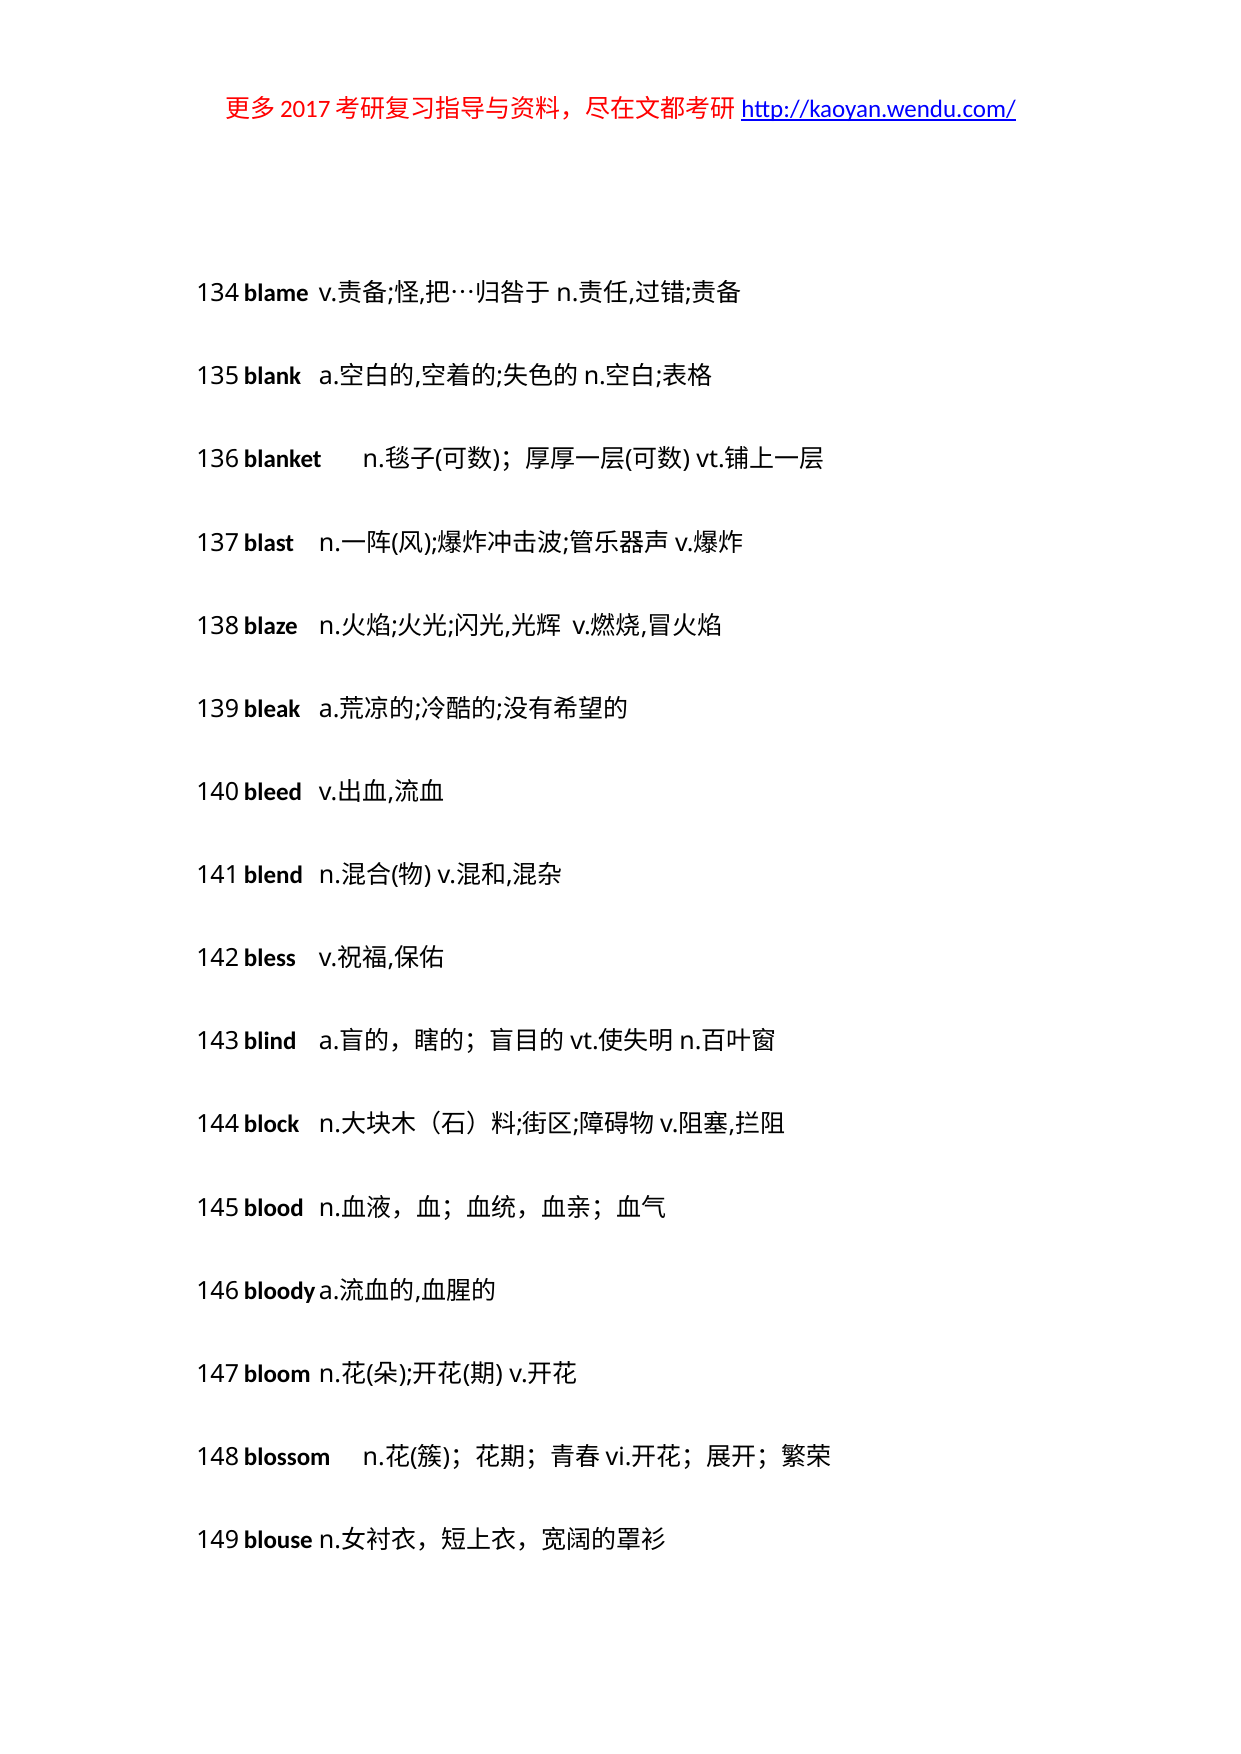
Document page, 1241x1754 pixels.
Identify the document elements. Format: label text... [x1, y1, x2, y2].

list blaze n.火焰;火光;闪光,光辉 v.燃烧,冒火焰 [217, 591, 1053, 656]
list blast n.一阵(风);爆炸冲击波;管乐器声 v.爆炸 [217, 508, 1053, 573]
list blood n.血液，血；血统，血亲；血气 [217, 1173, 1053, 1238]
list bless v.祝福,保佑 [217, 923, 1053, 988]
list blend n.混合(物) v.混和,混杂 [217, 840, 1053, 905]
list bloody a.流血的,血腥的 [217, 1256, 1053, 1321]
list blind a.盲的，瞎的；盲目的 vt.使失明 n.百叶窗 [217, 1006, 1053, 1071]
list bleed v.出血,流血 [217, 757, 1053, 822]
list blouse n.女衬衣，短上衣，宽阔的罩衫 [217, 1505, 1053, 1570]
list block n.大块木（石）料;街区;障碍物 v.阻塞,拦阻 [217, 1089, 1053, 1154]
list bloom n.花(朵);开花(期) v.开花 [217, 1339, 1053, 1404]
list blame v.责备;怪,把…归咎于 n.责任,过错;责备 [217, 258, 1053, 323]
list blossom n.花(簇)；花期；青春 vi.开花；展开；繁荣 [217, 1422, 1053, 1487]
list bleak a.荒凉的;冷酷的;没有希望的 [217, 674, 1053, 739]
list blank a.空白的,空着的;失色的 n.空白;表格 [217, 341, 1053, 406]
list blanket n.毯子(可数)；厚厚一层(可数) vt.铺上一层 [217, 424, 1053, 489]
